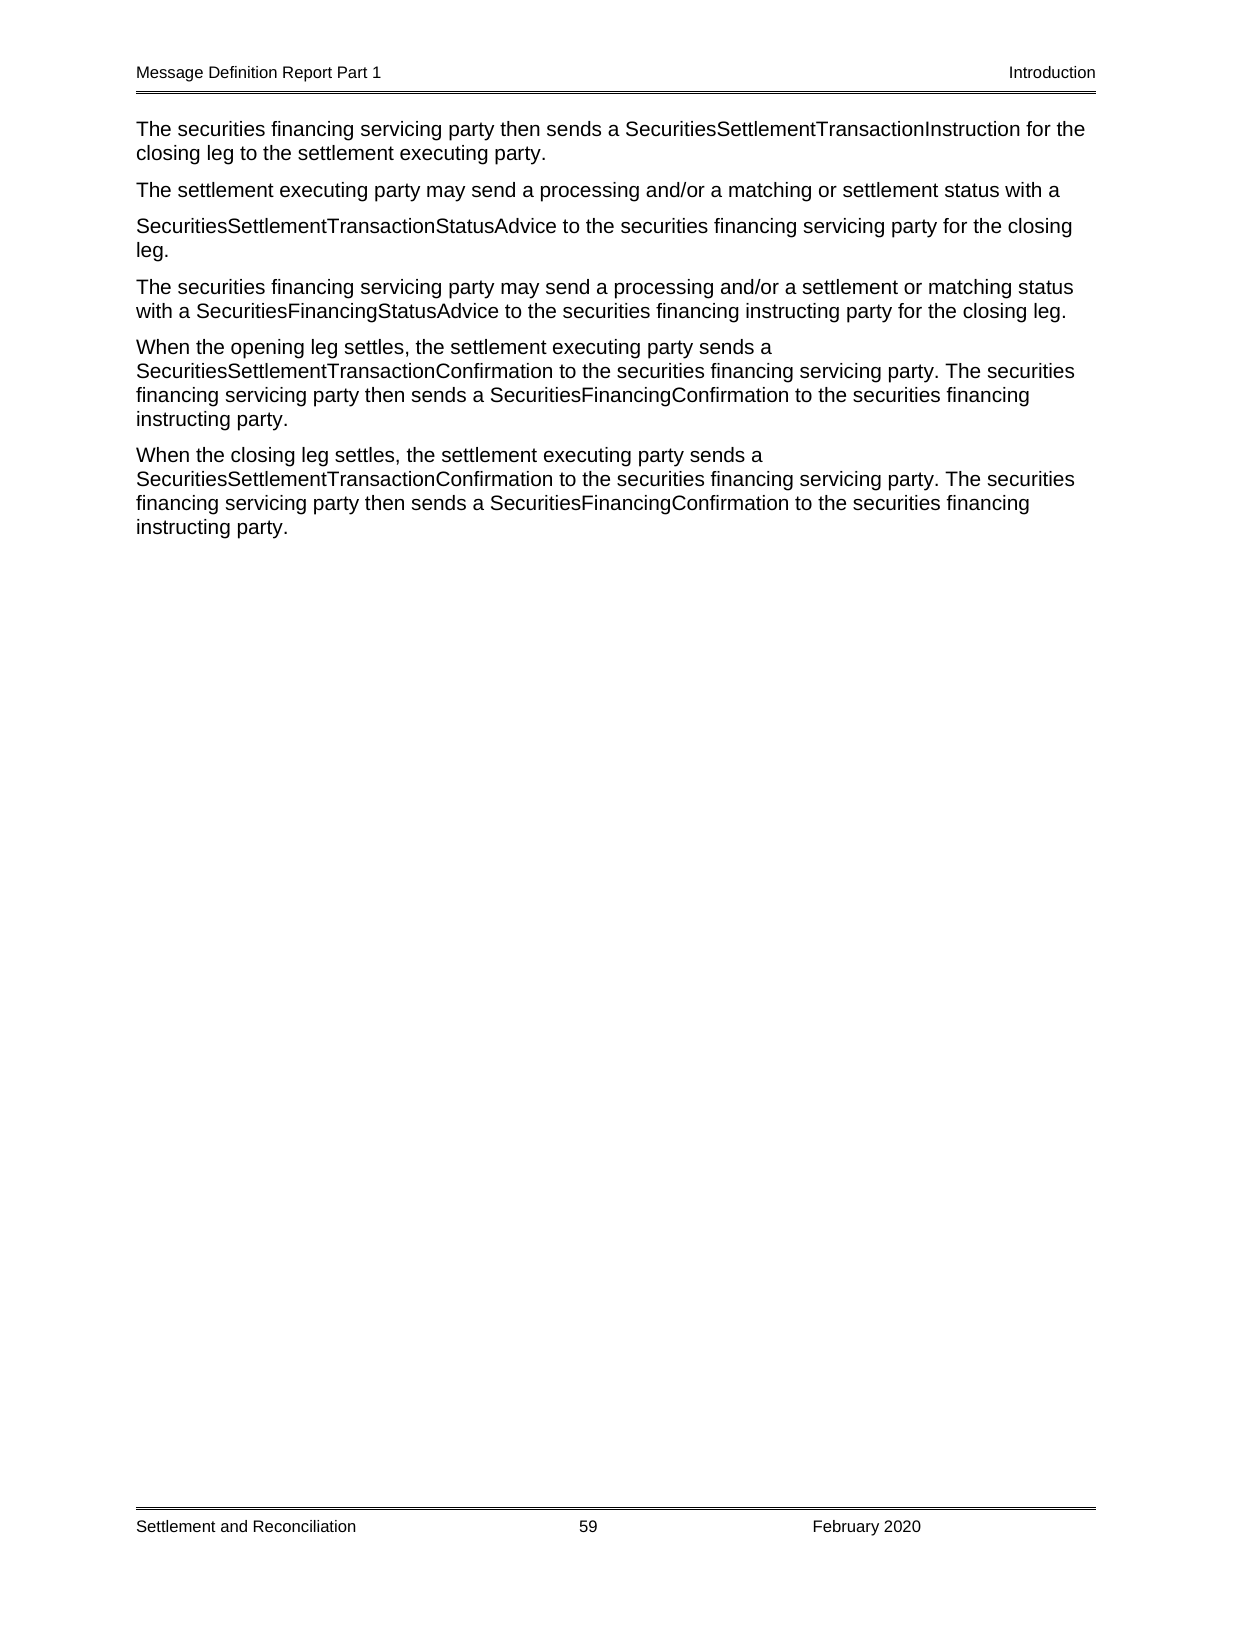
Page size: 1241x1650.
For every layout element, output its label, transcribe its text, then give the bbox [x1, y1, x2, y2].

text When the closing leg settles, the settlement executing party sends a SecuritiesSettlementTransactionConfirmation to the securities financing servicing party. The securities financing servicing party then sends a SecuritiesFinancingConfirmation to the securities financing instructing party. [136, 443, 1104, 539]
text SecuritiesSettlementTransactionStatusAdvice to the securities financing servicing party for the closing leg. [136, 214, 1104, 262]
text The settlement executing party may send a processing and/or a matching or settlement status with a [136, 178, 1104, 202]
text When the opening leg settles, the settlement executing party sends a SecuritiesSettlementTransactionConfirmation to the securities financing servicing party. The securities financing servicing party then sends a SecuritiesFinancingConfirmation to the securities financing instructing party. [136, 335, 1104, 431]
text The securities financing servicing party may send a processing and/or a settlement or matching status with a SecuritiesFinancingStatusAdvice to the securities financing instructing party for the closing leg. [136, 274, 1104, 322]
text The securities financing servicing party then sends a SecuritiesSettlementTransactionInstruction for the closing leg to the settlement executing party. [136, 117, 1104, 165]
